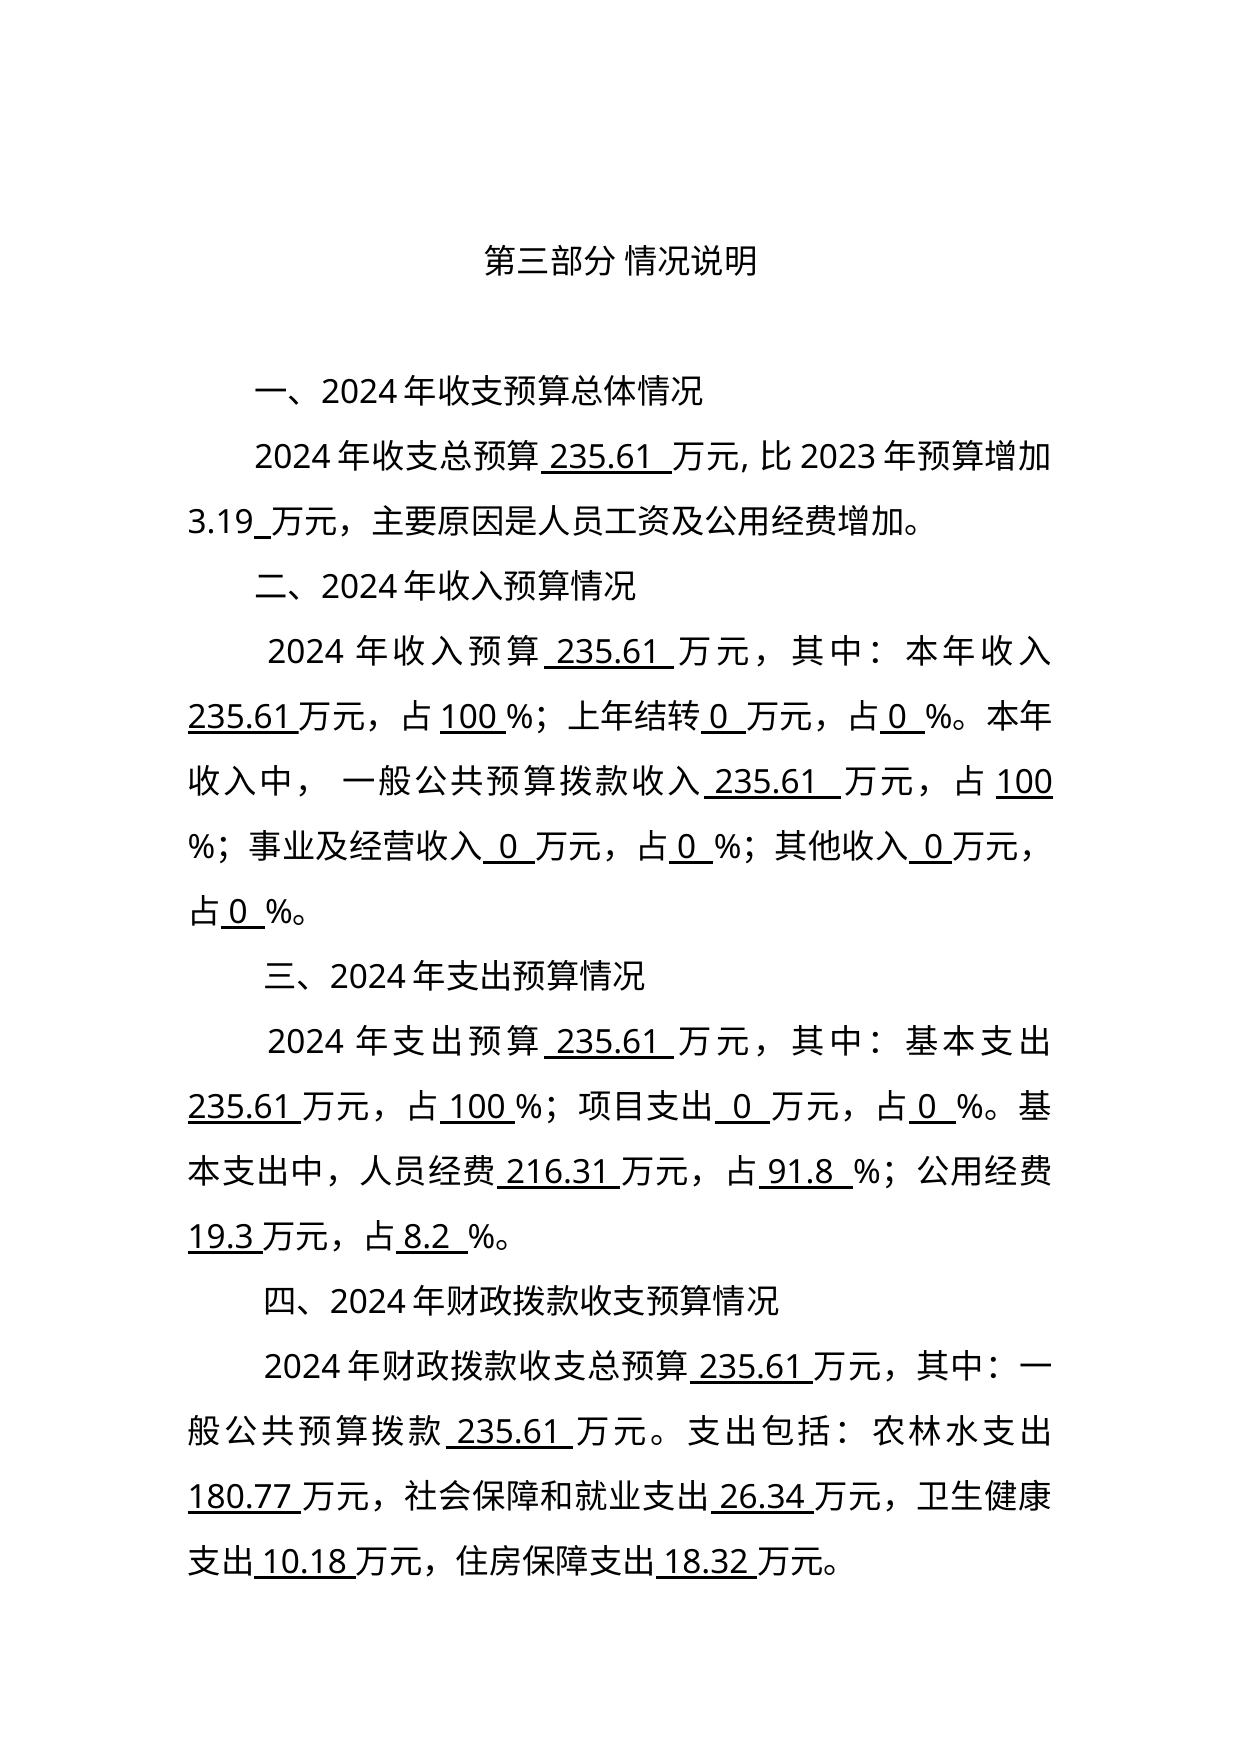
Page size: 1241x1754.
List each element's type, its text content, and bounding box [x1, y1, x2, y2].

text 一、2024年收支预算总体情况 [187, 357, 1053, 422]
text 2024年财政拨款收支总预算 235.61 万元，其中：一般公共预算拨款 235.61 万元。支出包括：农林水支出 180.77 万元，社会保障和就业支出 26.34 万元，卫生健康支出 10.18 万元，住房保障支出 18.32 万元。 [187, 1332, 1053, 1592]
text 2024年收支总预算 235.61 万元, 比2023年预算增加3.19 万元，主要原因是人员工资及公用经费增加。 [187, 422, 1053, 552]
text 2024年收入预算 235.61 万元，其中：本年收入235.61万元，占100 %；上年结转 0 万元，占 0 %。本年收入中， 一般公共预算拨款收入 235.61 万元，占100 %；事业及经营收入 0 万元，占 0 %；其他收入 0 万元，占 0 %。 [187, 617, 1053, 942]
text 二、2024年收入预算情况 [187, 552, 1053, 617]
text 第三部分 情况说明 [187, 227, 1053, 292]
text 三、2024年支出预算情况 [187, 942, 1053, 1007]
text 2024年支出预算 235.61 万元，其中：基本支出 235.61 万元，占 100 %；项目支出 0 万元，占 0 %。基本支出中，人员经费 216.31 万元，占 91.8 %；公用经费 19.3 万元，占 8.2 %。 [187, 1007, 1053, 1267]
text 四、2024年财政拨款收支预算情况 [187, 1267, 1053, 1332]
